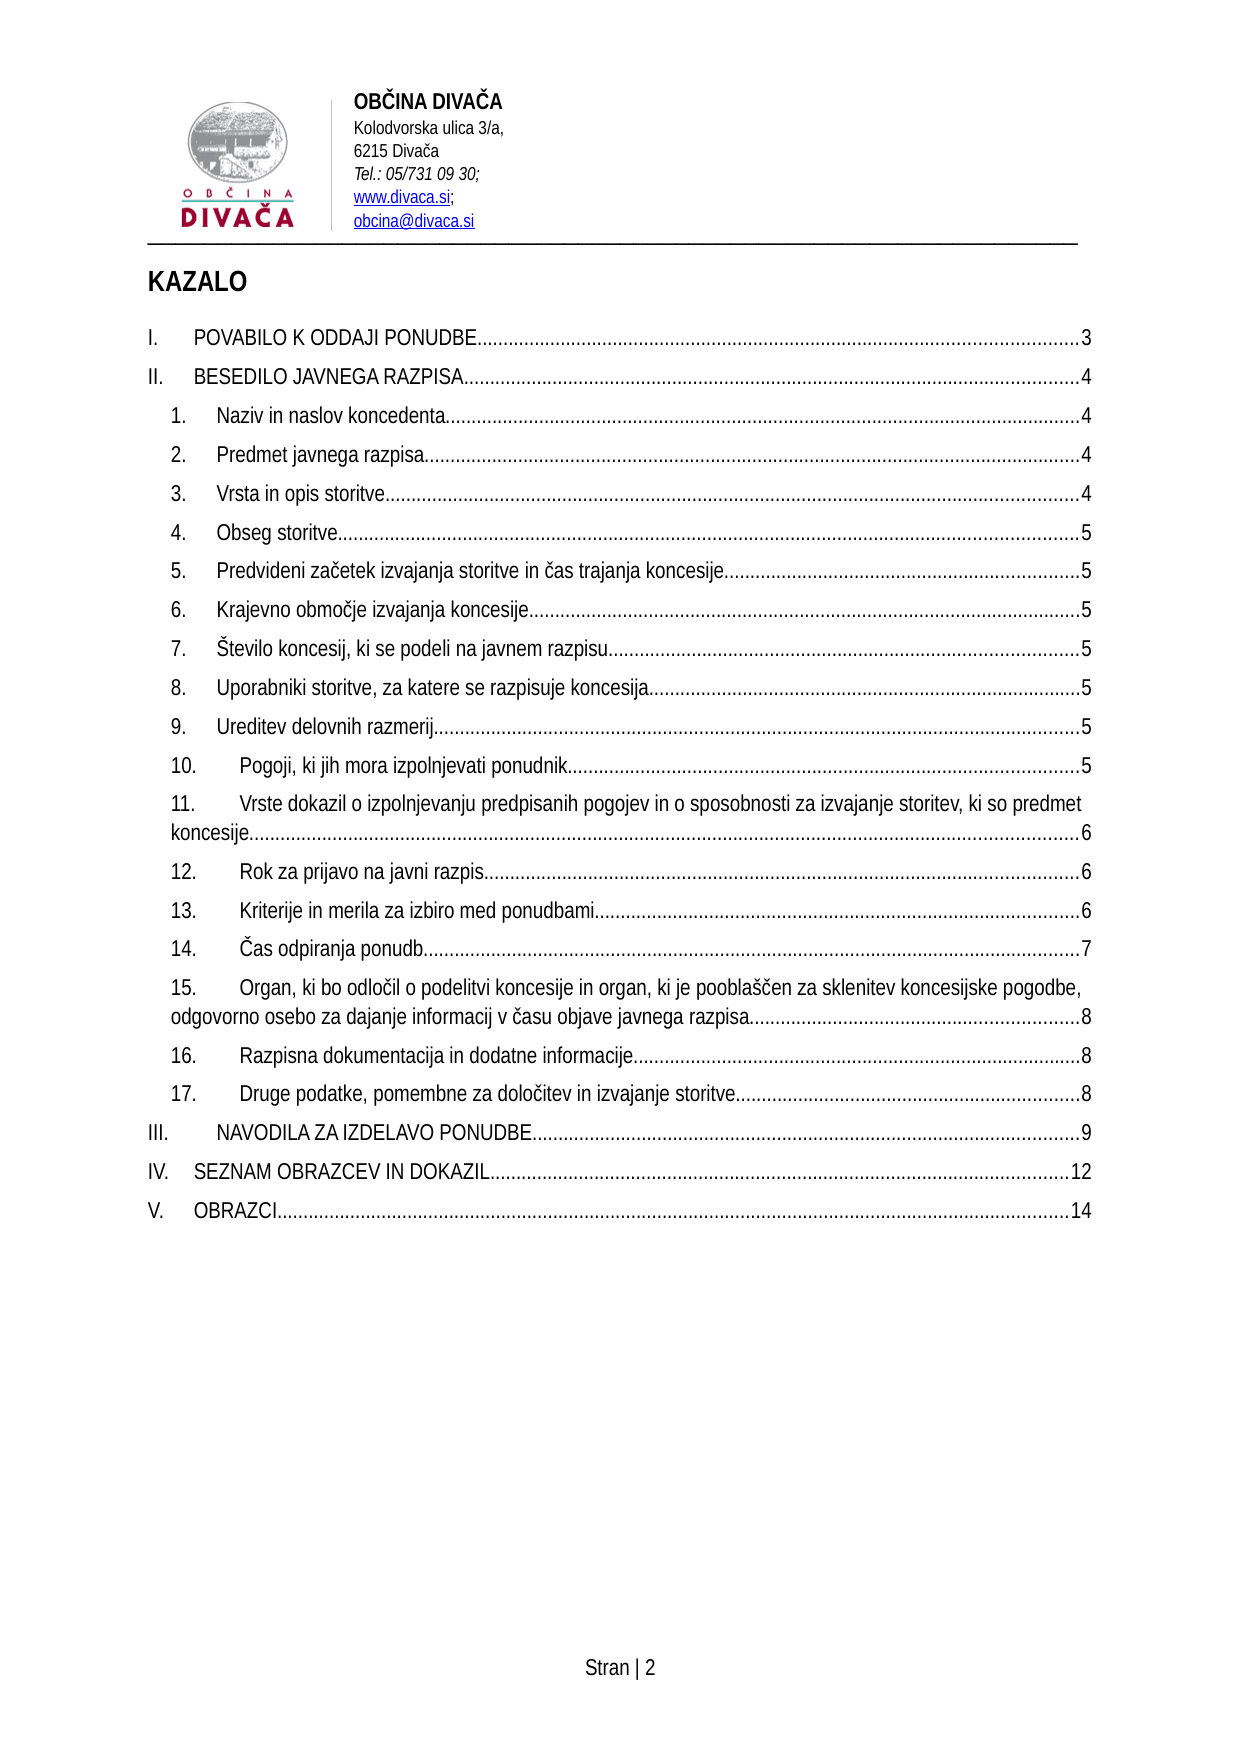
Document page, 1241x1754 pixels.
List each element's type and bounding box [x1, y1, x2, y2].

picture [181, 102, 294, 227]
